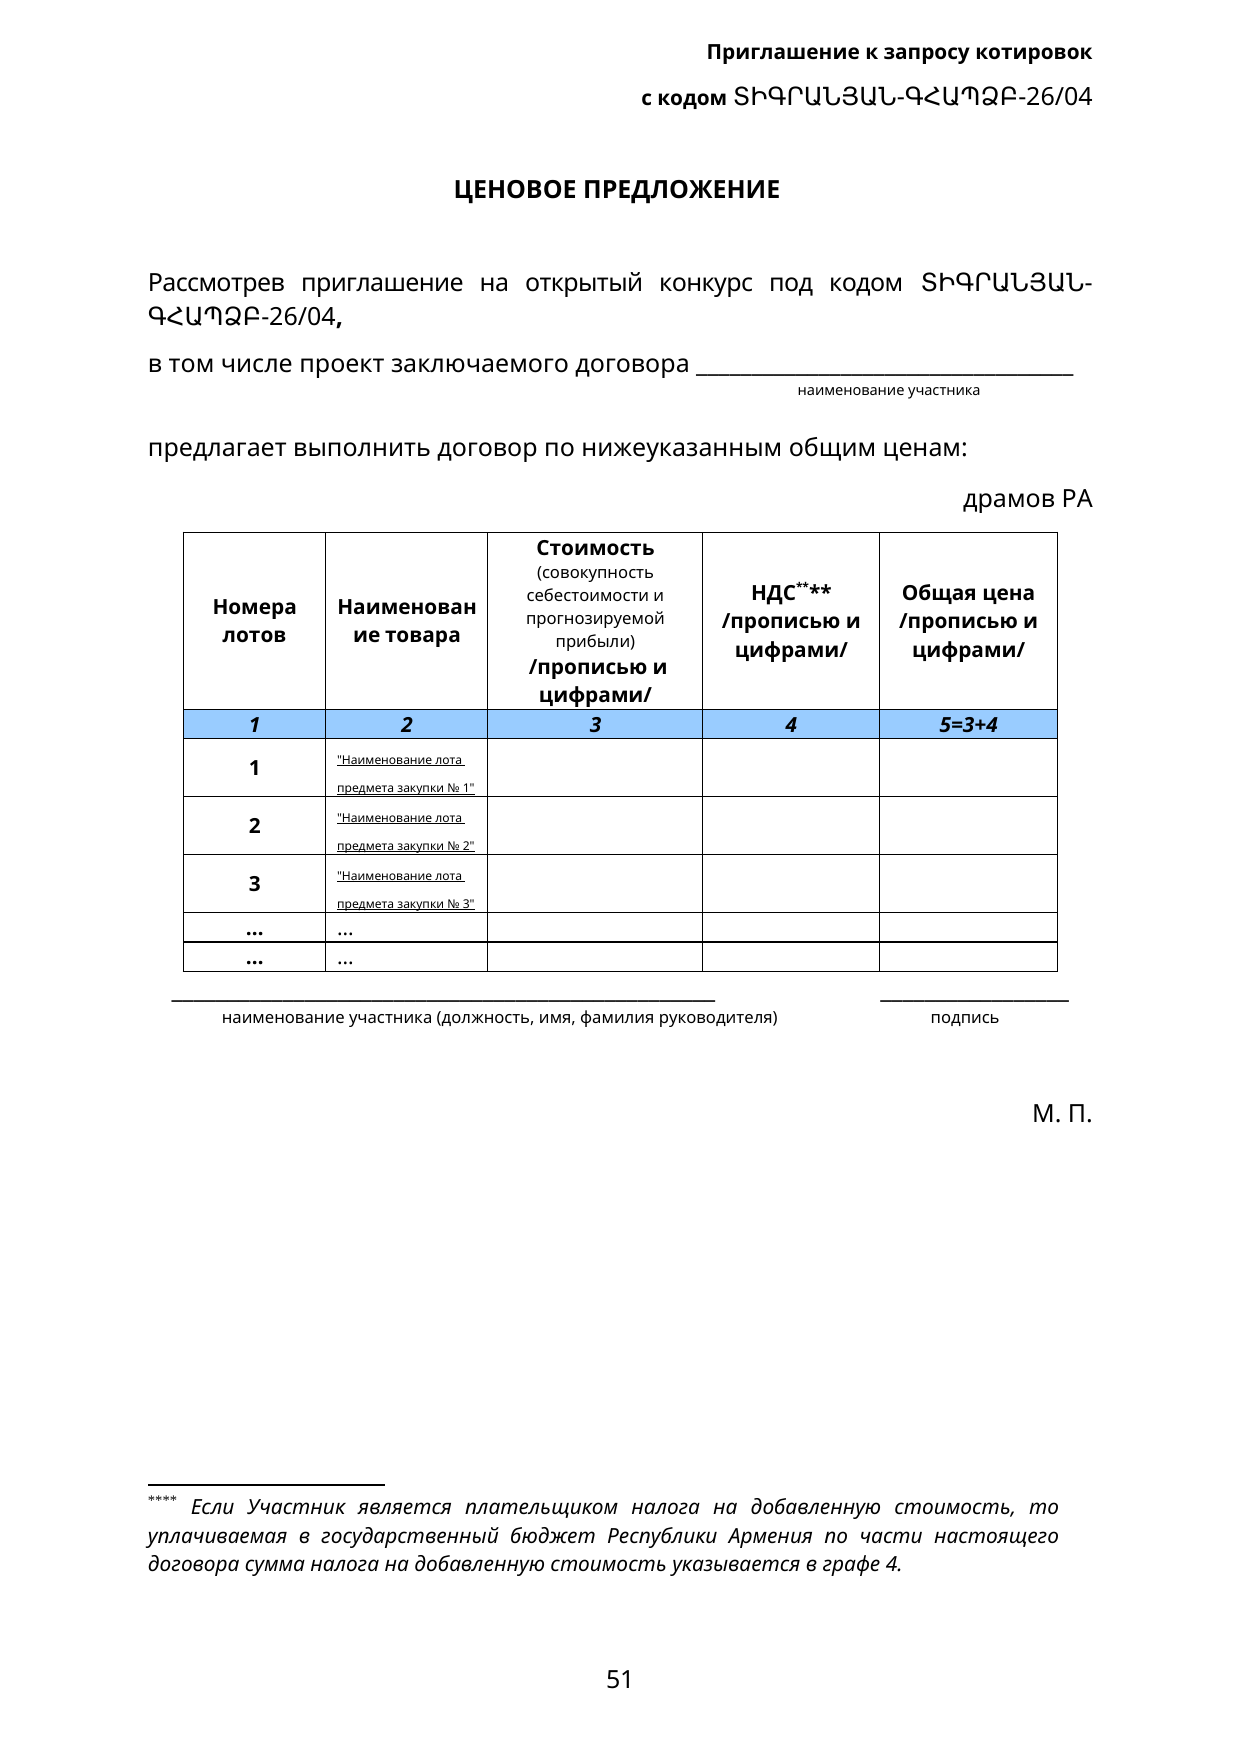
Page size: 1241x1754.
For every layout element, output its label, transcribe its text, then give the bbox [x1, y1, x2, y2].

text драмов РА [148, 481, 1092, 515]
table_cell [703, 913, 879, 941]
table_cell "Наименование лота предмета закупки № 2" [326, 797, 487, 854]
text в том числе проект заключаемого договора __________________________________ [148, 345, 1092, 379]
text М. П. [148, 1096, 1092, 1130]
text Рассмотрев приглашение на открытый конкурс под кодом ՏԻԳՐԱՆՅԱՆ-ԳՀԱՊՁԲ-26/04, [148, 265, 1092, 333]
table_cell "Наименование лота предмета закупки № 1" [326, 739, 487, 796]
table_header Наименование товара [326, 533, 487, 709]
table_cell [880, 855, 1057, 912]
table_cell 3 [488, 710, 702, 738]
table_cell [703, 797, 879, 854]
text с кодом ՏԻԳՐԱՆՅԱՆ-ԳՀԱՊՁԲ-26/04 [148, 78, 1092, 112]
table_cell 2 [326, 710, 487, 738]
table_header Общая цена /прописью и цифрами/ [880, 533, 1057, 709]
text предлагает выполнить договор по нижеуказанным общим ценам: [148, 430, 1092, 464]
text наименование участника (должность, имя, фамилия руководителя) подпись [222, 1006, 1092, 1029]
table_cell [880, 913, 1057, 941]
table_cell 1 [184, 710, 325, 738]
table_cell … [184, 913, 325, 941]
table_cell [488, 913, 702, 941]
text _________________________________________________ _________________ [148, 972, 1092, 1006]
table_header Номера лотов [184, 533, 325, 709]
table_cell ... [326, 943, 487, 971]
table_cell "Наименование лота предмета закупки № 3" [326, 855, 487, 912]
table_cell 1 [184, 739, 325, 796]
table_cell [880, 739, 1057, 796]
table_cell ... [326, 913, 487, 941]
table_cell 2 [184, 797, 325, 854]
table_cell [703, 855, 879, 912]
table_cell [880, 797, 1057, 854]
table_cell 4 [703, 710, 879, 738]
table_cell [488, 739, 702, 796]
table_cell … [184, 943, 325, 971]
table_header Стоимость (совокупность себестоимости и прогнозируемой прибыли) /прописью и цифрами/ [488, 533, 702, 709]
table_cell [703, 943, 879, 971]
text Приглашение к запросу котировок [148, 37, 1092, 66]
table_cell [488, 797, 702, 854]
table_cell 3 [184, 855, 325, 912]
table_cell [488, 943, 702, 971]
text наименование участника [797, 379, 1092, 413]
table_cell [703, 739, 879, 796]
text ЦЕНОВОЕ ПРЕДЛОЖЕНИЕ [141, 172, 1092, 206]
table_header НДС** /прописью и цифрами/ [703, 533, 879, 709]
table_cell 5=3+4 [880, 710, 1057, 738]
table_cell [488, 855, 702, 912]
table_cell [880, 943, 1057, 971]
